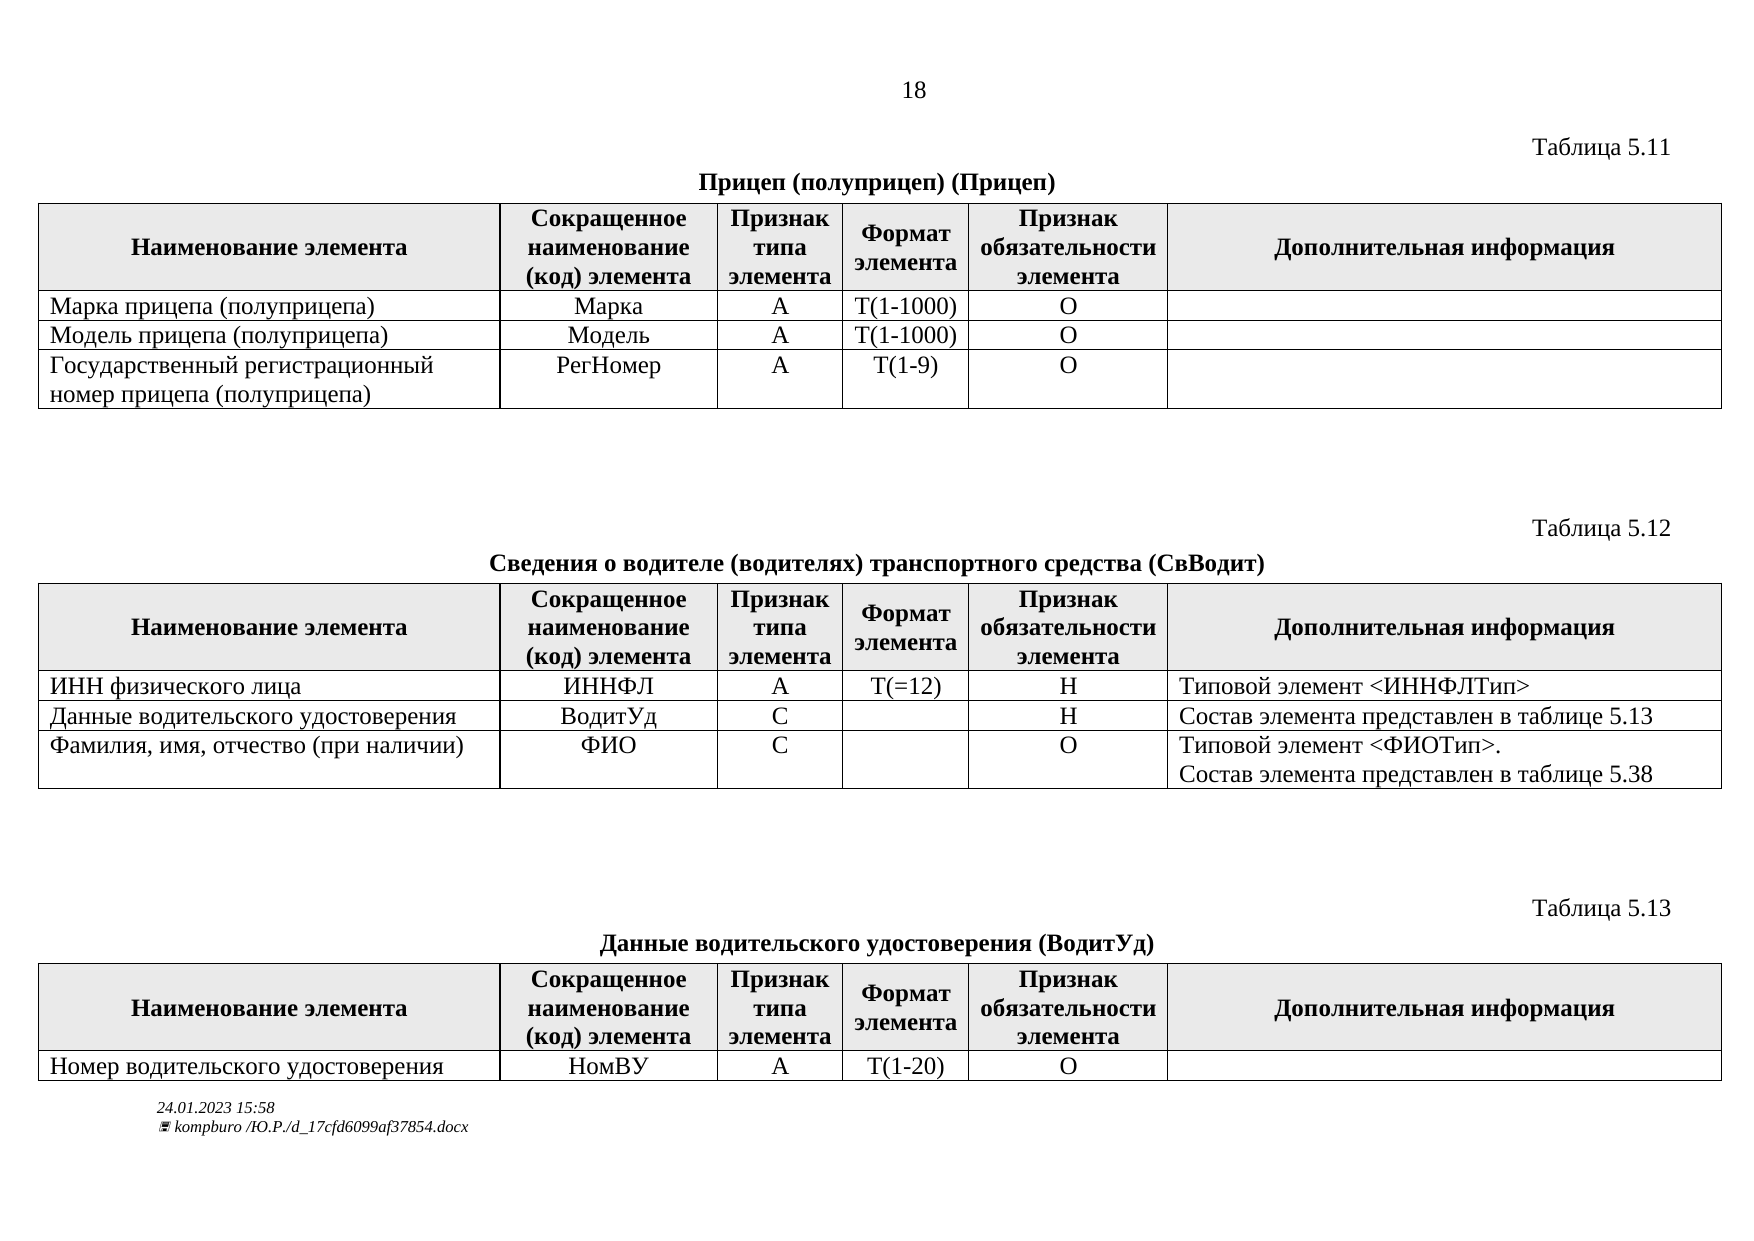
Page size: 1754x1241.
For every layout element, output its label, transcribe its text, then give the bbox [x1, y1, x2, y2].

table_header Сокращенное наименование (код) элемента [501, 204, 717, 290]
table_cell Марка прицепа (полуприцепа) [39, 291, 499, 319]
table_cell Типовой элемент <ФИОТип>. Состав элемента представлен в таблице 5.38 [1168, 731, 1721, 788]
table_cell T(1-1000) [843, 291, 968, 319]
table_cell НомВУ [501, 1051, 717, 1080]
table_cell ВодитУд [501, 701, 717, 729]
table_cell Модель [501, 321, 717, 349]
table_cell [1168, 1051, 1721, 1080]
table_cell T(1-9) [843, 350, 968, 408]
table_header Дополнительная информация [1168, 204, 1721, 290]
table_cell [843, 731, 968, 788]
table_header Формат элемента [843, 204, 968, 290]
table_header Признак обязательности элемента [969, 964, 1167, 1050]
table_cell О [969, 291, 1167, 319]
table_cell Модель прицепа (полуприцепа) [39, 321, 499, 349]
table_cell Номер водительского удостоверения [39, 1051, 499, 1080]
table_cell Фамилия, имя, отчество (при наличии) [39, 731, 499, 788]
table_cell Марка [501, 291, 717, 319]
table_header Наименование элемента [39, 584, 499, 670]
table_cell Типовой элемент <ИННФЛТип> [1168, 671, 1721, 700]
table_header Наименование элемента [39, 204, 499, 290]
table_cell ФИО [501, 731, 717, 788]
table_cell A [718, 291, 842, 319]
table_header Сокращенное наименование (код) элемента [501, 964, 717, 1050]
text Данные водительского удостоверения (ВодитУд) [142, 928, 1612, 957]
table_header Формат элемента [843, 964, 968, 1050]
table_header Дополнительная информация [1168, 584, 1721, 670]
text Таблица 5.12 [83, 513, 1671, 541]
table_cell T(1-1000) [843, 321, 968, 349]
table_cell О [969, 731, 1167, 788]
table_cell О [969, 1051, 1167, 1080]
table_cell РегНомер [501, 350, 717, 408]
table_header Признак обязательности элемента [969, 584, 1167, 670]
table_cell ИННФЛ [501, 671, 717, 700]
text Сведения о водителе (водителях) транспортного средства (СвВодит) [142, 548, 1612, 576]
table_header Дополнительная информация [1168, 964, 1721, 1050]
table_cell Состав элемента представлен в таблице 5.13 [1168, 701, 1721, 729]
table_cell [1168, 321, 1721, 349]
table_cell С [718, 731, 842, 788]
table_header Наименование элемента [39, 964, 499, 1050]
table_cell [1168, 350, 1721, 408]
table_cell [1168, 291, 1721, 319]
table_cell Данные водительского удостоверения [39, 701, 499, 729]
table_header Признак типа элемента [718, 964, 842, 1050]
table_cell A [718, 350, 842, 408]
table_header Признак типа элемента [718, 584, 842, 670]
table_cell Н [969, 671, 1167, 700]
table_cell T(=12) [843, 671, 968, 700]
table_cell О [969, 321, 1167, 349]
table_cell A [718, 671, 842, 700]
table_cell A [718, 321, 842, 349]
text Таблица 5.11 [83, 132, 1671, 161]
table_cell ИНН физического лица [39, 671, 499, 700]
table_cell О [969, 350, 1167, 408]
table_header Сокращенное наименование (код) элемента [501, 584, 717, 670]
table_cell [843, 701, 968, 729]
text Таблица 5.13 [83, 893, 1671, 922]
table_header Формат элемента [843, 584, 968, 670]
table_header Признак обязательности элемента [969, 204, 1167, 290]
table_cell T(1-20) [843, 1051, 968, 1080]
table_cell A [718, 1051, 842, 1080]
text Прицеп (полуприцеп) (Прицеп) [142, 167, 1612, 196]
table_cell С [718, 701, 842, 729]
table_cell Н [969, 701, 1167, 729]
table_header Признак типа элемента [718, 204, 842, 290]
table_cell Государственный регистрационный номер прицепа (полуприцепа) [39, 350, 499, 408]
